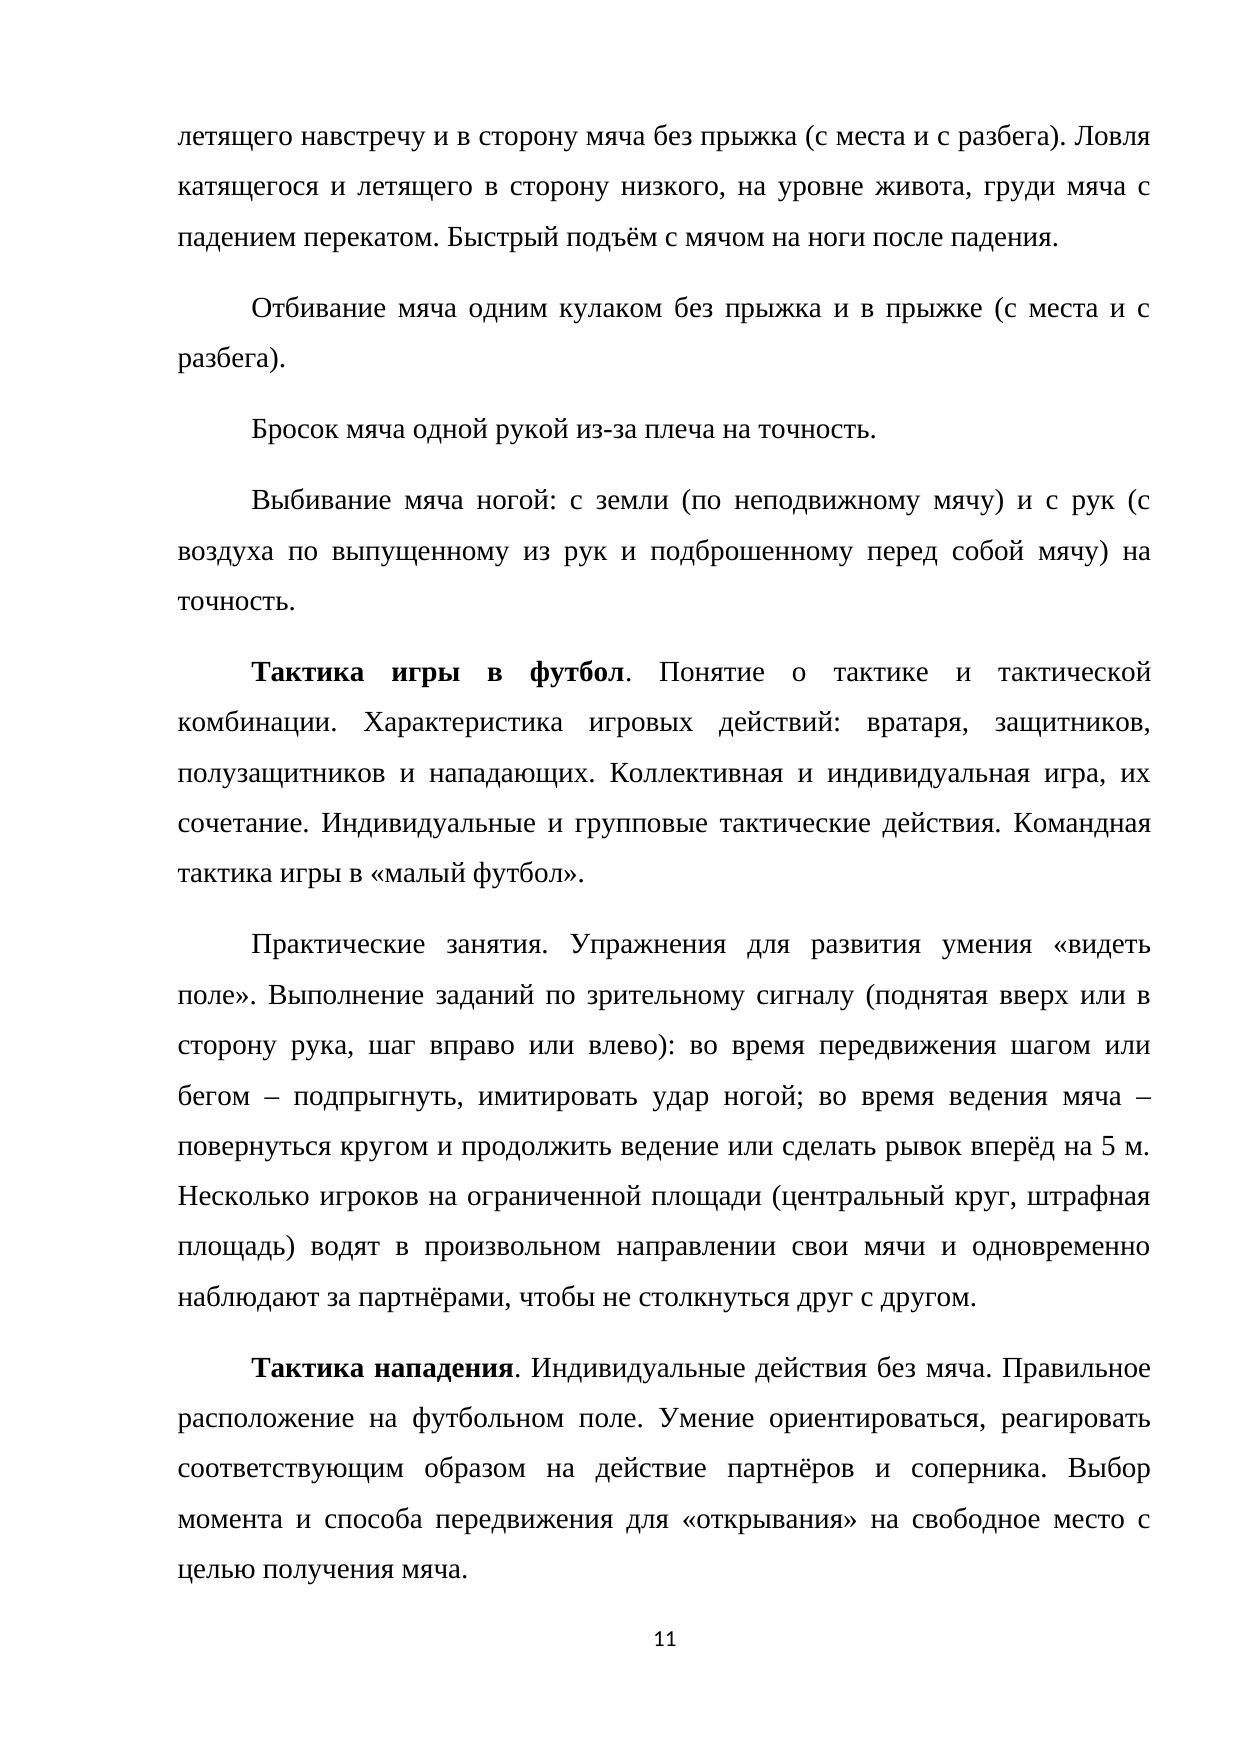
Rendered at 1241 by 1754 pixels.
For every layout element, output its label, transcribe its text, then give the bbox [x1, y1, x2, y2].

text Отбивание мяча одним кулаком без прыжка и в прыжке (с места и с разбега). [177, 290, 1152, 374]
text Бросок мяча одной рукой из-за плеча на точность. [177, 411, 1152, 445]
text Выбивание мяча ногой: с земли (по неподвижному мячу) и с рук (с воздуха по выпущенному из рук и подброшенному перед собой мячу) на точность. [177, 482, 1152, 617]
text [177, 118, 1152, 252]
text Практические занятия. Упражнения для развития умения «видеть поле». Выполнение заданий по зрительному сигналу (поднятая вверх или в сторону рука, шаг вправо или влево): во время передвижения шагом или бегом – подпрыгнуть, имитировать удар ногой; во время ведения мяча – повернуться кругом и продолжить ведение или сделать рывок вперёд на . Несколько игроков на ограниченной площади (центральный круг, штрафная площадь) водят в произвольном направлении свои мячи и одновременно наблюдают за партнёрами, чтобы не столкнуться друг с другом. [177, 927, 1152, 1312]
text Тактика игры в футбол. Понятие о тактике и тактической комбинации. Характеристика игровых действий: вратаря, защитников, полузащитников и нападающих. Коллективная и индивидуальная игра, их сочетание. Индивидуальные и групповые тактические действия. Командная тактика игры в «малый футбол». [177, 654, 1152, 889]
text Тактика нападения. Индивидуальные действия без мяча. Правильное расположение на футбольном поле. Умение ориентироваться, реагировать соответствующим образом на действие партнёров и соперника. Выбор момента и способа передвижения для «открывания» на свободное место с целью получения мяча. [177, 1350, 1152, 1585]
